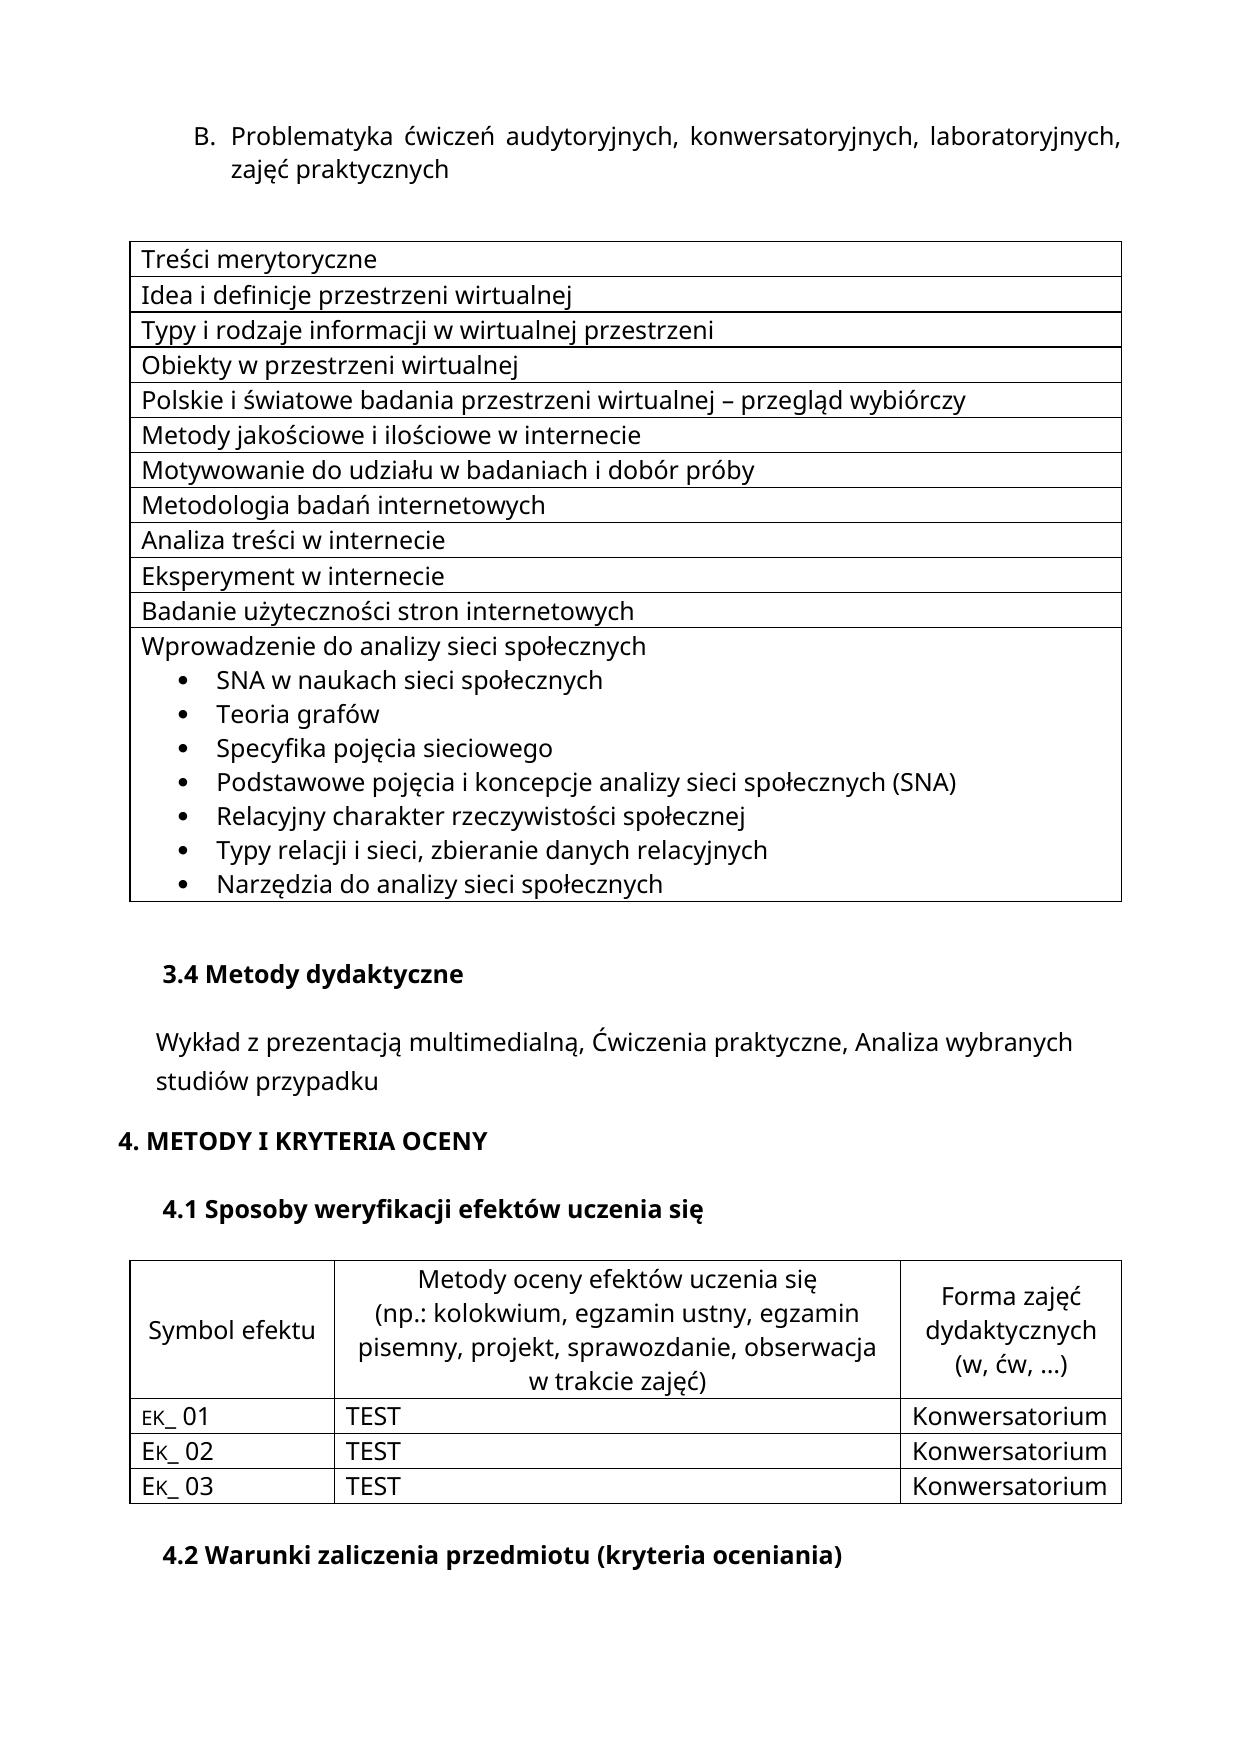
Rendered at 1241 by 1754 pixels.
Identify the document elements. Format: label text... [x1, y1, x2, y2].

table_cell Obiekty w przestrzeni wirtualnej [131, 348, 1121, 382]
table_header Forma zajęć dydaktycznych (w, ćw, …) [901, 1261, 1121, 1398]
table_cell Ek_ 02 [131, 1434, 334, 1468]
table_cell Idea i definicje przestrzeni wirtualnej [131, 277, 1121, 311]
table_cell Konwersatorium [901, 1399, 1121, 1433]
table_cell Typy i rodzaje informacji w wirtualnej przestrzeni [131, 313, 1121, 346]
table_cell TEST [335, 1469, 900, 1503]
table_cell Metody jakościowe i ilościowe w internecie [131, 418, 1121, 452]
table_header Symbol efektu [131, 1261, 334, 1398]
text Wykład z prezentacją multimedialną, Ćwiczenia praktyczne, Analiza wybranych studiów przypadku [156, 1025, 1122, 1098]
table_cell ek_ 01 [131, 1399, 334, 1433]
table_cell Konwersatorium [901, 1469, 1121, 1503]
text 4.2 Warunki zaliczenia przedmiotu (kryteria oceniania) [162, 1538, 1122, 1572]
text 3.4 Metody dydaktyczne [162, 957, 1122, 991]
table_cell Analiza treści w internecie [131, 523, 1121, 557]
text 4.1 Sposoby weryfikacji efektów uczenia się [162, 1192, 1122, 1226]
table_cell Ek_ 03 [131, 1469, 334, 1503]
table_cell Polskie i światowe badania przestrzeni wirtualnej – przegląd wybiórczy [131, 383, 1121, 417]
text 4. METODY I KRYTERIA OCENY [118, 1124, 1122, 1158]
list Problematyka ćwiczeń audytoryjnych, konwersatoryjnych, laboratoryjnych, zajęć praktycznych [193, 118, 1122, 186]
table_cell Eksperyment w internecie [131, 558, 1121, 592]
table_header Metody oceny efektów uczenia się (np.: kolokwium, egzamin ustny, egzamin pisemny, projekt, sprawozdanie, obserwacja w trakcie zajęć) [335, 1261, 900, 1398]
table_header Treści merytoryczne [131, 242, 1121, 276]
table_cell Konwersatorium [901, 1434, 1121, 1468]
table_cell Wprowadzenie do analizy sieci społecznych SNA w naukach sieci społecznych Teoria grafów Specyfika pojęcia sieciowego Podstawowe pojęcia i koncepcje analizy sieci społecznych (SNA) Relacyjny charakter rzeczywistości społecznej Typy relacji i sieci, zbieranie danych relacyjnych Narzędzia do analizy sieci społecznych [131, 628, 1121, 901]
table_cell TEST [335, 1434, 900, 1468]
table_cell Motywowanie do udziału w badaniach i dobór próby [131, 453, 1121, 487]
table_cell Badanie użyteczności stron internetowych [131, 593, 1121, 627]
table_cell TEST [335, 1399, 900, 1433]
table_cell Metodologia badań internetowych [131, 488, 1121, 522]
